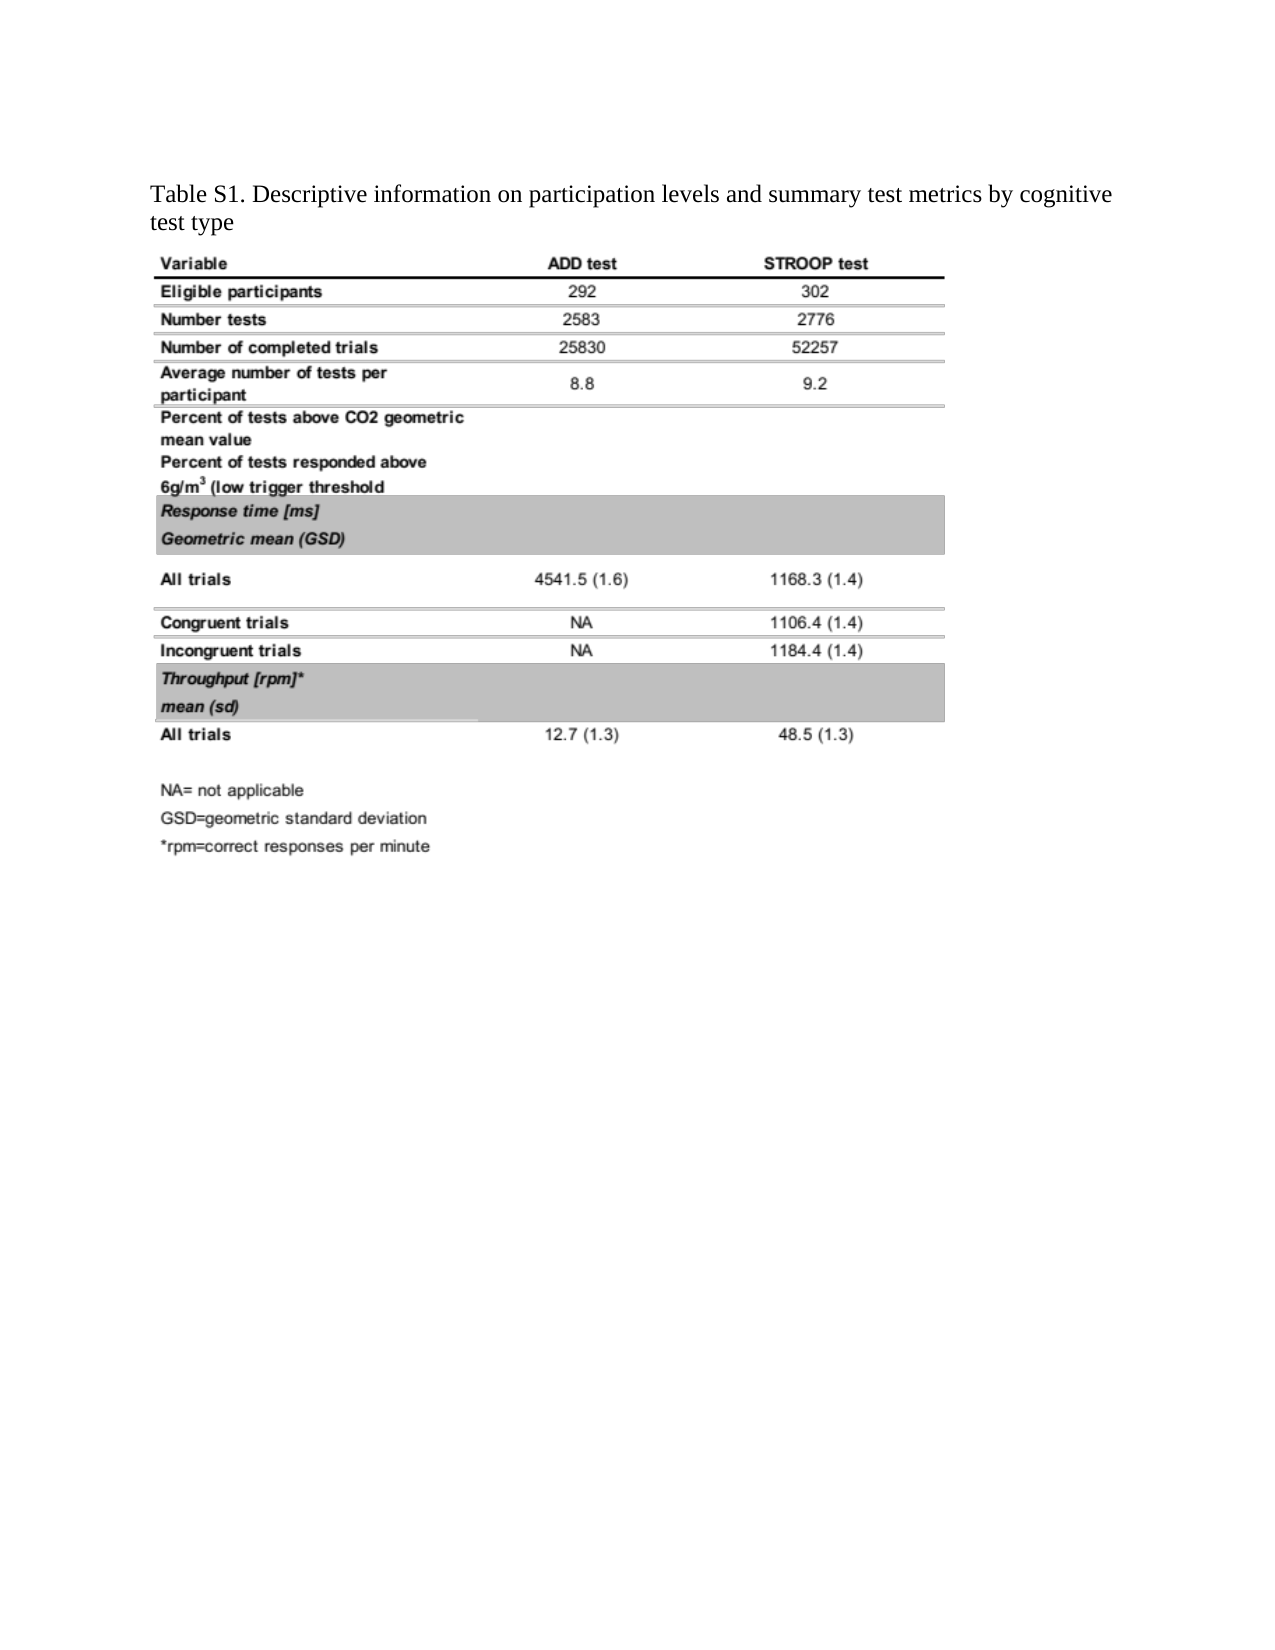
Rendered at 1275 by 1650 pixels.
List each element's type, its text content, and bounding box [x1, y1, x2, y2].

text Table S1. Descriptive information on participation levels and summary test metrics by cognitive test type [150, 179, 1125, 236]
